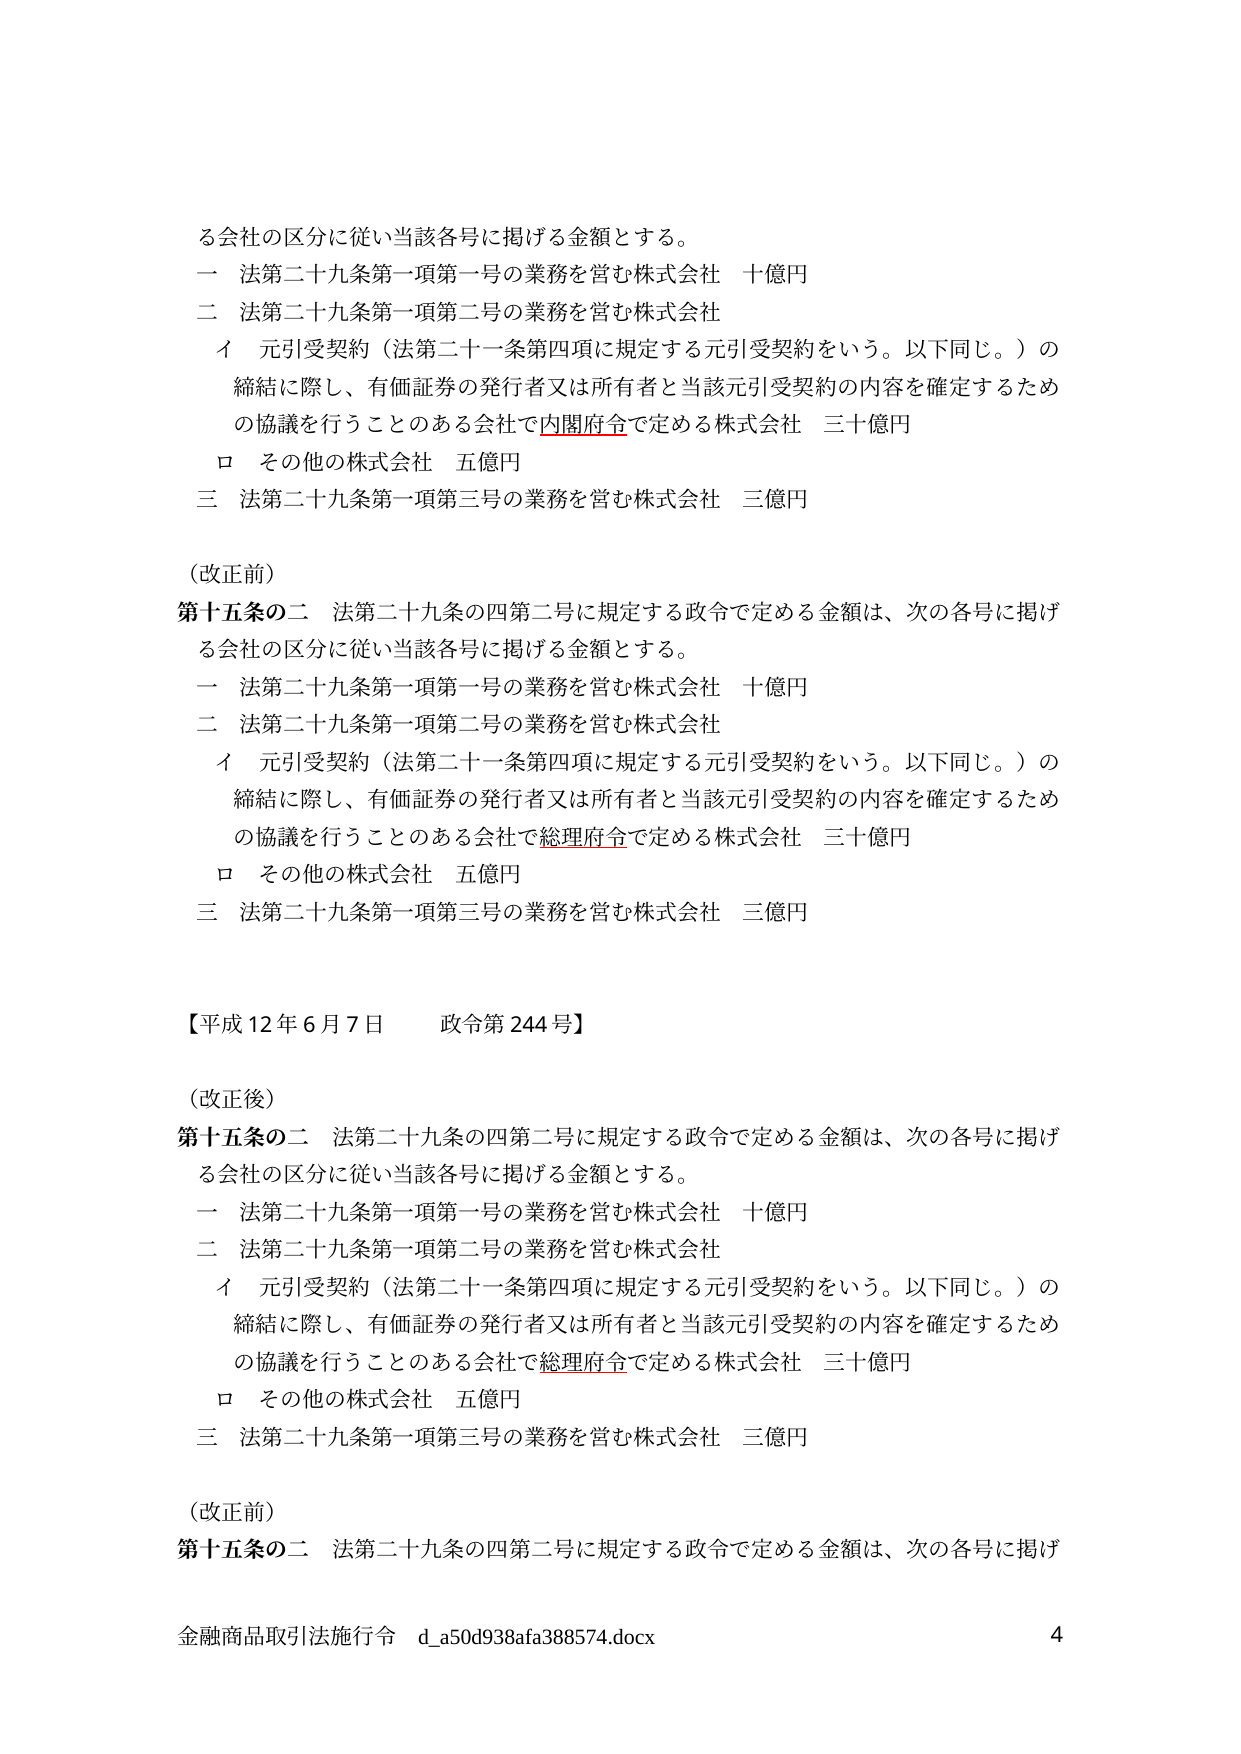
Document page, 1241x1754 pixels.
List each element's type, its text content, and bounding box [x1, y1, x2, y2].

text 二 法第二十九条第一項第二号の業務を営む株式会社 [196, 292, 1063, 329]
text （改正前） [177, 554, 1063, 592]
text 三 法第二十九条第一項第三号の業務を営む株式会社 三億円 [196, 479, 1063, 517]
text （改正前） [177, 1492, 1063, 1529]
text 一 法第二十九条第一項第一号の業務を営む株式会社 十億円 [196, 667, 1063, 704]
text 第十五条の二 法第二十九条の四第二号に規定する政令で定める金額は、次の各号に掲げる会社の区分に従い当該各号に掲げる金額とする。 [177, 592, 1063, 667]
text ロ その他の株式会社 五億円 [214, 442, 1063, 479]
text 第十五条の二 法第二十九条の四第二号に規定する政令で定める金額は、次の各号に掲げる会社の区分に従い当該各号に掲げる金額とする。 [177, 1117, 1063, 1192]
text ロ その他の株式会社 五億円 [214, 1379, 1063, 1417]
text イ 元引受契約（法第二十一条第四項に規定する元引受契約をいう。以下同じ。）の締結に際し、有価証券の発行者又は所有者と当該元引受契約の内容を確定するための協議を行うことのある会社で総理府令で定める株式会社 三十億円 [214, 1267, 1063, 1379]
text 一 法第二十九条第一項第一号の業務を営む株式会社 十億円 [196, 1192, 1063, 1229]
text 二 法第二十九条第一項第二号の業務を営む株式会社 [196, 704, 1063, 742]
text 【平成12年6月7日 政令第244号】 [177, 1004, 1063, 1042]
text 二 法第二十九条第一項第二号の業務を営む株式会社 [196, 1229, 1063, 1267]
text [177, 1529, 1063, 1567]
text 一 法第二十九条第一項第一号の業務を営む株式会社 十億円 [196, 254, 1063, 292]
text （改正後） [177, 1079, 1063, 1117]
text イ 元引受契約（法第二十一条第四項に規定する元引受契約をいう。以下同じ。）の締結に際し、有価証券の発行者又は所有者と当該元引受契約の内容を確定するための協議を行うことのある会社で内閣府令で定める株式会社 三十億円 [214, 329, 1063, 442]
text 三 法第二十九条第一項第三号の業務を営む株式会社 三億円 [196, 892, 1063, 929]
text イ 元引受契約（法第二十一条第四項に規定する元引受契約をいう。以下同じ。）の締結に際し、有価証券の発行者又は所有者と当該元引受契約の内容を確定するための協議を行うことのある会社で総理府令で定める株式会社 三十億円 [214, 742, 1063, 854]
text 三 法第二十九条第一項第三号の業務を営む株式会社 三億円 [196, 1417, 1063, 1454]
text ロ その他の株式会社 五億円 [214, 854, 1063, 892]
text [177, 217, 1063, 254]
